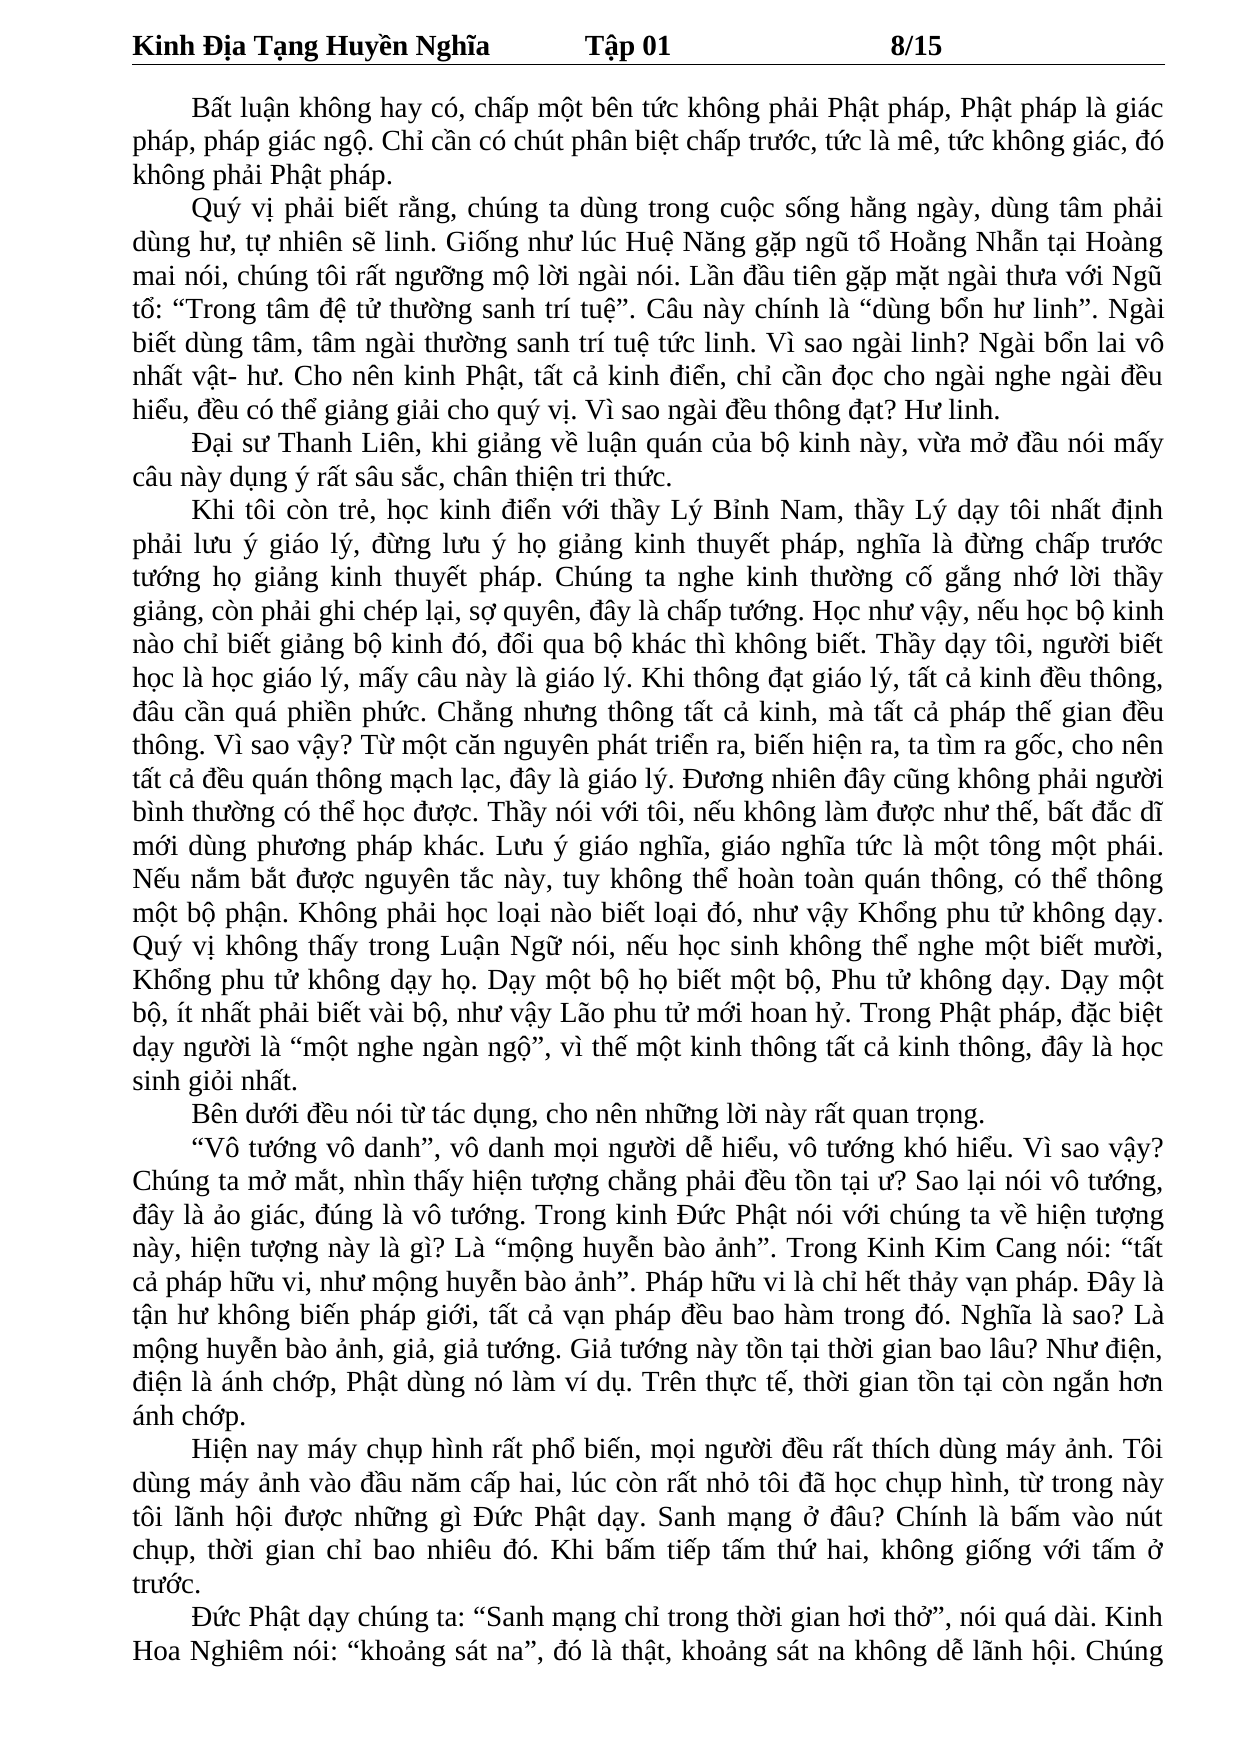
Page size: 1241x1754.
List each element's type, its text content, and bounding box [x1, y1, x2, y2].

text Khi tôi còn trẻ, học kinh điển với thầy Lý Bỉnh Nam, thầy Lý dạy tôi nhất định phải lưu ý giáo lý, đừng lưu ý họ giảng kinh thuyết pháp, nghĩa là đừng chấp trước tướng họ giảng kinh thuyết pháp. Chúng ta nghe kinh thường cố gắng nhớ lời thầy giảng, còn phải ghi chép lại, sợ quyên, đây là chấp tướng. Học như vậy, nếu học bộ kinh nào chỉ biết giảng bộ kinh đó, đổi qua bộ khác thì không biết. Thầy dạy tôi, người biết học là học giáo lý, mấy câu này là giáo lý. Khi thông đạt giáo lý, tất cả kinh đều thông, đâu cần quá phiền phức. Chẳng nhưng thông tất cả kinh, mà tất cả pháp thế gian đều thông. Vì sao vậy? Từ một căn nguyên phát triển ra, biến hiện ra, ta tìm ra gốc, cho nên tất cả đều quán thông mạch lạc, đây là giáo lý. Đương nhiên đây cũng không phải người bình thường có thể học được. Thầy nói với tôi, nếu không làm được như thế, bất đắc dĩ mới dùng phương pháp khác. Lưu ý giáo nghĩa, giáo nghĩa tức là một tông một phái. Nếu nắm bắt được nguyên tắc này, tuy không thể hoàn toàn quán thông, có thể thông một bộ phận. Không phải học loại nào biết loại đó, như vậy Khổng phu tử không dạy. Quý vị không thấy trong Luận Ngữ nói, nếu học sinh không thể nghe một biết mười, Khổng phu tử không dạy họ. Dạy một bộ họ biết một bộ, Phu tử không dạy. Dạy một bộ, ít nhất phải biết vài bộ, như vậy Lão phu tử mới hoan hỷ. Trong Phật pháp, đặc biệt dạy người là “một nghe ngàn ngộ”, vì thế một kinh thông tất cả kinh thông, đây là học sinh giỏi nhất. [132, 492, 1165, 1096]
text “Vô tướng vô danh”, vô danh mọi người dễ hiểu, vô tướng khó hiểu. Vì sao vậy? Chúng ta mở mắt, nhìn thấy hiện tượng chẳng phải đều tồn tại ư? Sao lại nói vô tướng, đây là ảo giác, đúng là vô tướng. Trong kinh Đức Phật nói với chúng ta về hiện tượng này, hiện tượng này là gì? Là “mộng huyễn bào ảnh”. Trong Kinh Kim Cang nói: “tất cả pháp hữu vi, như mộng huyễn bào ảnh”. Pháp hữu vi là chỉ hết thảy vạn pháp. Đây là tận hư không biến pháp giới, tất cả vạn pháp đều bao hàm trong đó. Nghĩa là sao? Là mộng huyễn bào ảnh, giả, giả tướng. Giả tướng này tồn tại thời gian bao lâu? Như điện, điện là ánh chớp, Phật dùng nó làm ví dụ. Trên thực tế, thời gian tồn tại còn ngắn hơn ánh chớp. [132, 1130, 1165, 1432]
text Bất luận không hay có, chấp một bên tức không phải Phật pháp, Phật pháp là giác pháp, pháp giác ngộ. Chỉ cần có chút phân biệt chấp trước, tức là mê, tức không giác, đó không phải Phật pháp. [132, 90, 1165, 191]
text Đại sư Thanh Liên, khi giảng về luận quán của bộ kinh này, vừa mở đầu nói mấy câu này dụng ý rất sâu sắc, chân thiện tri thức. [132, 425, 1165, 492]
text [132, 1599, 1165, 1666]
text Bên dưới đều nói từ tác dụng, cho nên những lời này rất quan trọng. [132, 1096, 1165, 1130]
text Hiện nay máy chụp hình rất phổ biến, mọi người đều rất thích dùng máy ảnh. Tôi dùng máy ảnh vào đầu năm cấp hai, lúc còn rất nhỏ tôi đã học chụp hình, từ trong này tôi lãnh hội được những gì Đức Phật dạy. Sanh mạng ở đâu? Chính là bấm vào nút chụp, thời gian chỉ bao nhiêu đó. Khi bấm tiếp tấm thứ hai, không giống với tấm ở trước. [132, 1432, 1165, 1599]
text Quý vị phải biết rằng, chúng ta dùng trong cuộc sống hằng ngày, dùng tâm phải dùng hư, tự nhiên sẽ linh. Giống như lúc Huệ Năng gặp ngũ tổ Hoằng Nhẫn tại Hoàng mai nói, chúng tôi rất ngưỡng mộ lời ngài nói. Lần đầu tiên gặp mặt ngài thưa với Ngũ tổ: “Trong tâm đệ tử thường sanh trí tuệ”. Câu này chính là “dùng bổn hư linh”. Ngài biết dùng tâm, tâm ngài thường sanh trí tuệ tức linh. Vì sao ngài linh? Ngài bổn lai vô nhất vật- hư. Cho nên kinh Phật, tất cả kinh điển, chỉ cần đọc cho ngài nghe ngài đều hiểu, đều có thể giảng giải cho quý vị. Vì sao ngài đều thông đạt? Hư linh. [132, 191, 1165, 425]
